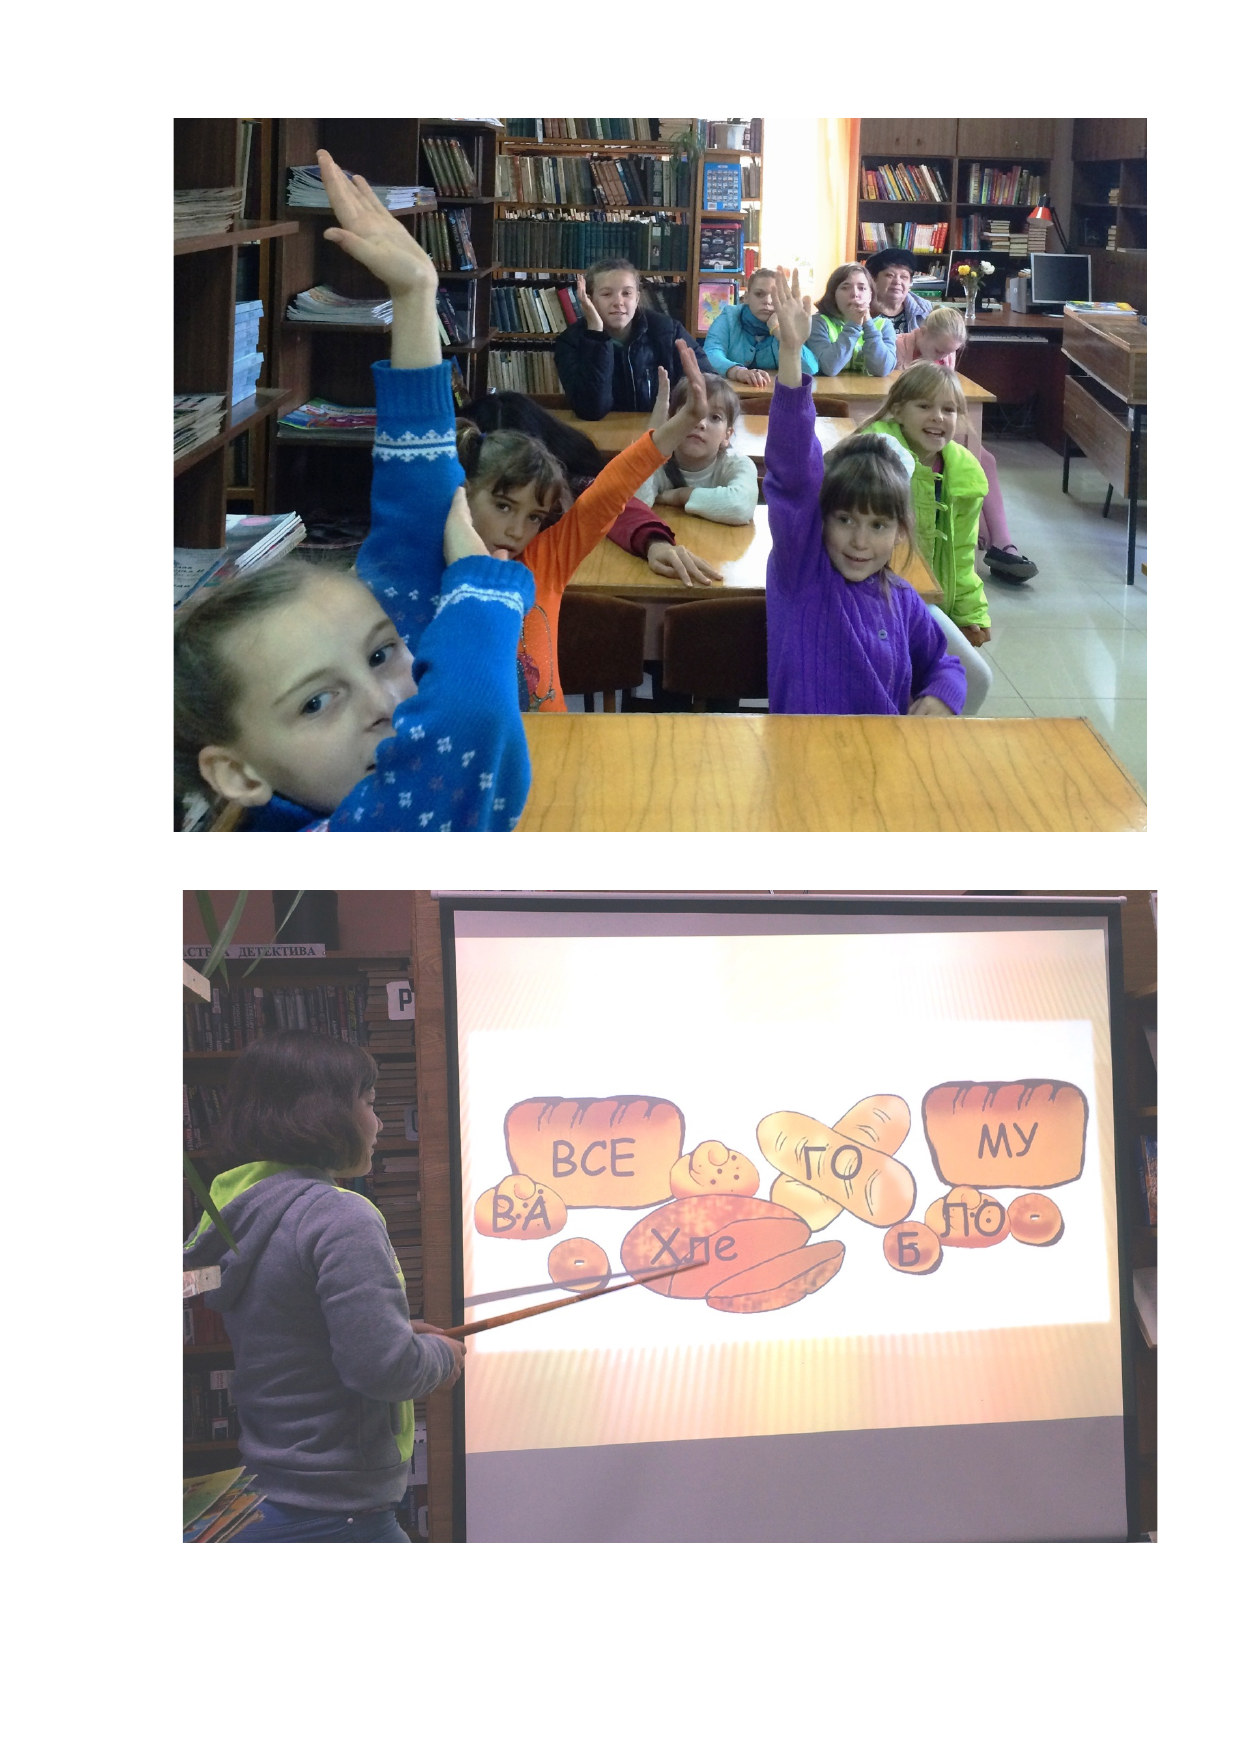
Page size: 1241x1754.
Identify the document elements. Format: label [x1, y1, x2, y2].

picture [173, 118, 1147, 832]
picture [182, 890, 1158, 1543]
